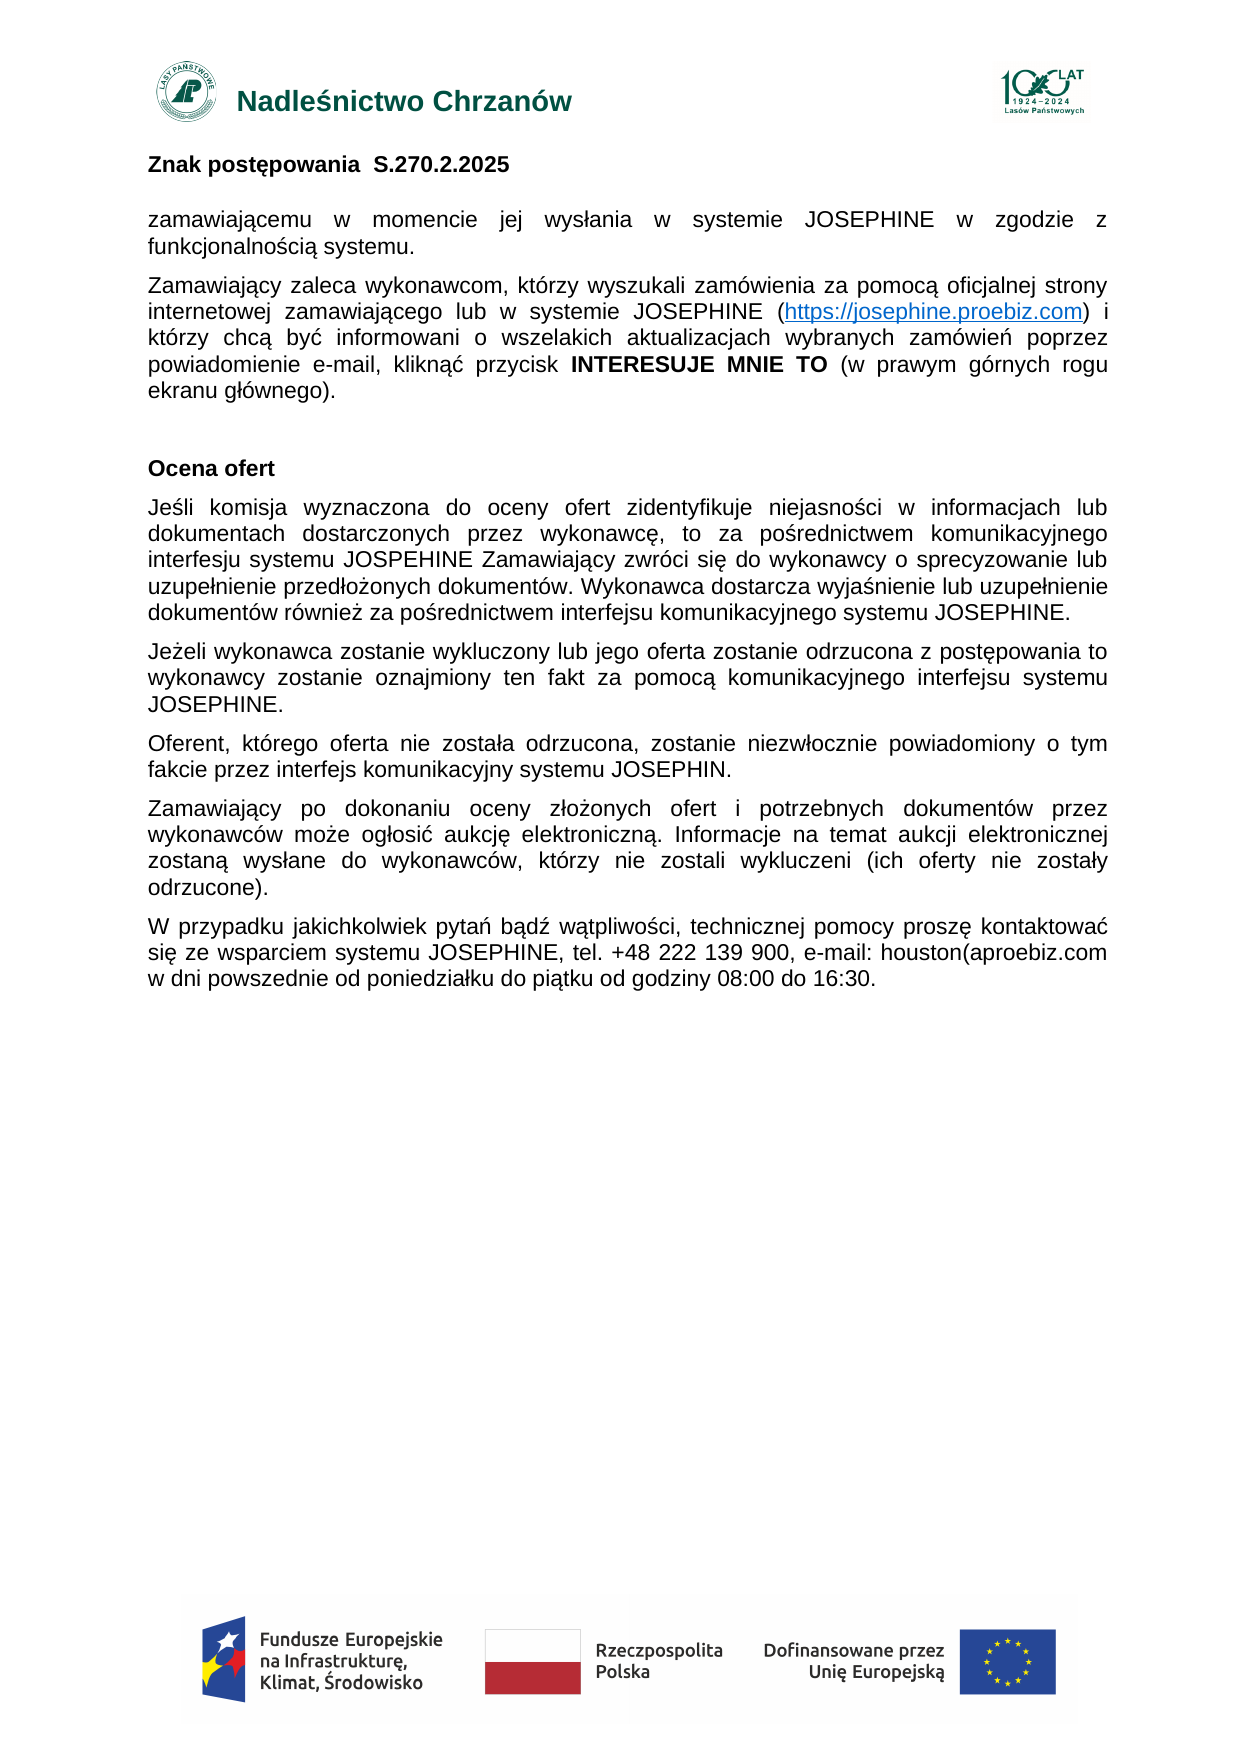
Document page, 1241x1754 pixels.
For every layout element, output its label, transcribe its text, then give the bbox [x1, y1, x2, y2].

text Zamawiający zaleca wykonawcom, którzy wyszukali zamówienia za pomocą oficjalnej strony internetowej zamawiającego lub w systemie JOSEPHINE (https://josephine.proebiz.com) i którzy chcą być informowani o wszelakich aktualizacjach wybranych zamówień poprzez powiadomienie e-mail, kliknąć przycisk INTERESUJE MNIE TO (w prawym górnych rogu ekranu głównego). [148, 272, 1109, 403]
text Oferent, którego oferta nie została odrzucona, zostanie niezwłocznie powiadomiony o tym fakcie przez interfejs komunikacyjny systemu JOSEPHIN. [148, 729, 1109, 782]
text W przypadku jakichkolwiek pytań bądź wątpliwości, technicznej pomocy proszę kontaktować się ze wsparciem systemu JOSEPHINE, tel. +48 222 139 900, e-mail: houston(aproebiz.com w dni powszednie od poniedziałku do piątku od godziny 08:00 do 16:30. [148, 913, 1109, 992]
text Jeśli komisja wyznaczona do oceny ofert zidentyfikuje niejasności w informacjach lub dokumentach dostarczonych przez wykonawcę, to za pośrednictwem komunikacyjnego interfesju systemu JOSPEHINE Zamawiający zwróci się do wykonawcy o sprecyzowanie lub uzupełnienie przedłożonych dokumentów. Wykonawca dostarcza wyjaśnienie lub uzupełnienie dokumentów również za pośrednictwem interfejsu komunikacyjnego systemu JOSEPHINE. [148, 494, 1109, 625]
picture [992, 61, 1092, 123]
text Ocena ofert [148, 455, 1111, 481]
text Jeżeli wykonawca zostanie wykluczony lub jego oferta zostanie odrzucona z postępowania to wykonawcy zostanie oznajmiony ten fakt za pomocą komunikacyjnego interfejsu systemu JOSEPHINE. [148, 638, 1109, 717]
picture [181, 1594, 1078, 1724]
text Zamawiający po dokonaniu oceny złożonych ofert i potrzebnych dokumentów przez wykonawców może ogłosić aukcję elektroniczną. Informacje na temat aukcji elektronicznej zostaną wysłane do wykonawców, którzy nie zostali wykluczeni (ich oferty nie zostały odrzucone). [148, 795, 1109, 900]
